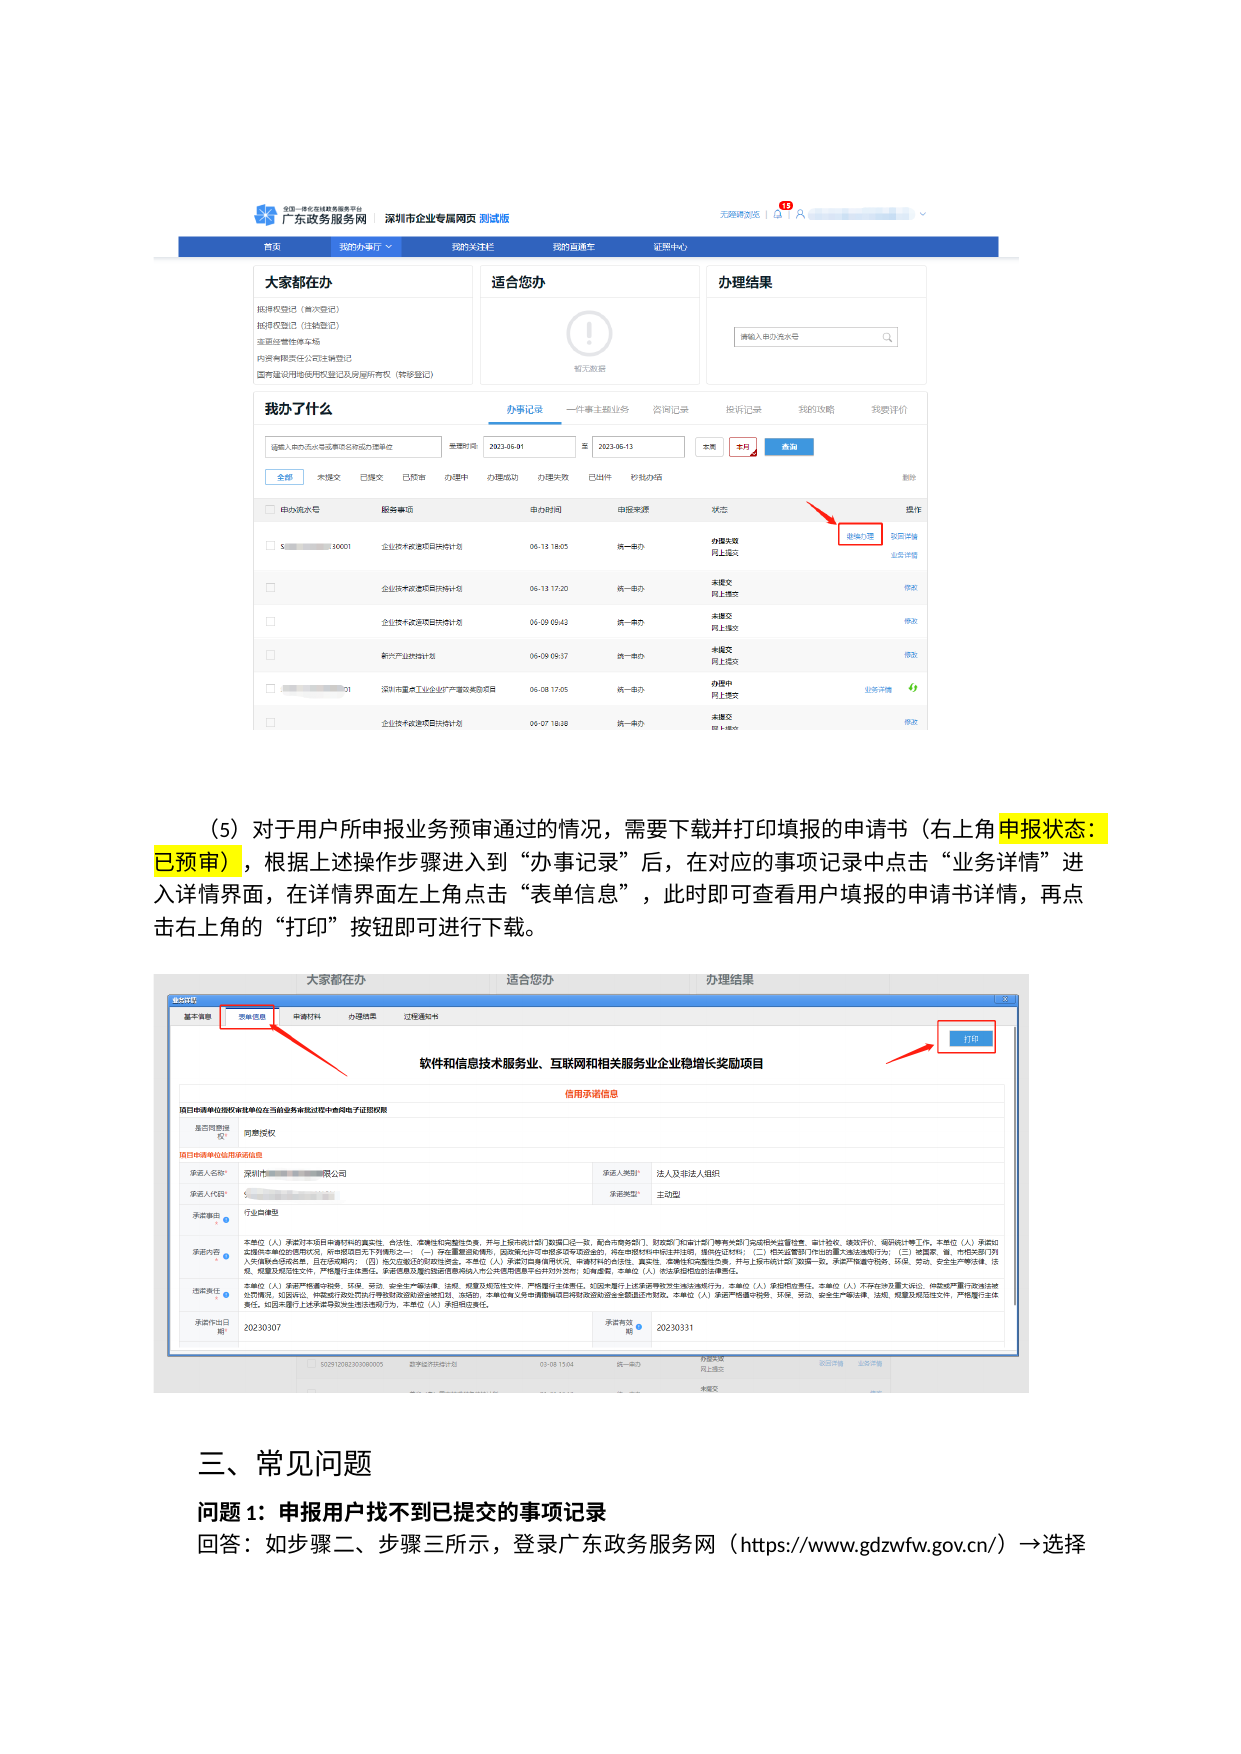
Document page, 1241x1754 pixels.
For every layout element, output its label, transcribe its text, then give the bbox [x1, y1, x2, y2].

list （5）对于用户所申报业务预审通过的情况，需要下载并打印填报的申请书（右上角申报状态：已预审），根据上述操作步骤进入到“办事记录”后，在对应的事项记录中点击“业务详情”进入详情界面，在详情界面左上角点击“表单信息”，此时即可查看用户填报的申请书详情，再点击右上角的“打印”按钮即可进行下载。 [153, 812, 1087, 942]
picture [153, 194, 1019, 730]
picture [153, 974, 1029, 1393]
list 问题1：申报用户找不到已提交的事项记录 [153, 1494, 1087, 1527]
list 常见问题 [153, 1429, 1087, 1494]
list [153, 1527, 1087, 1559]
